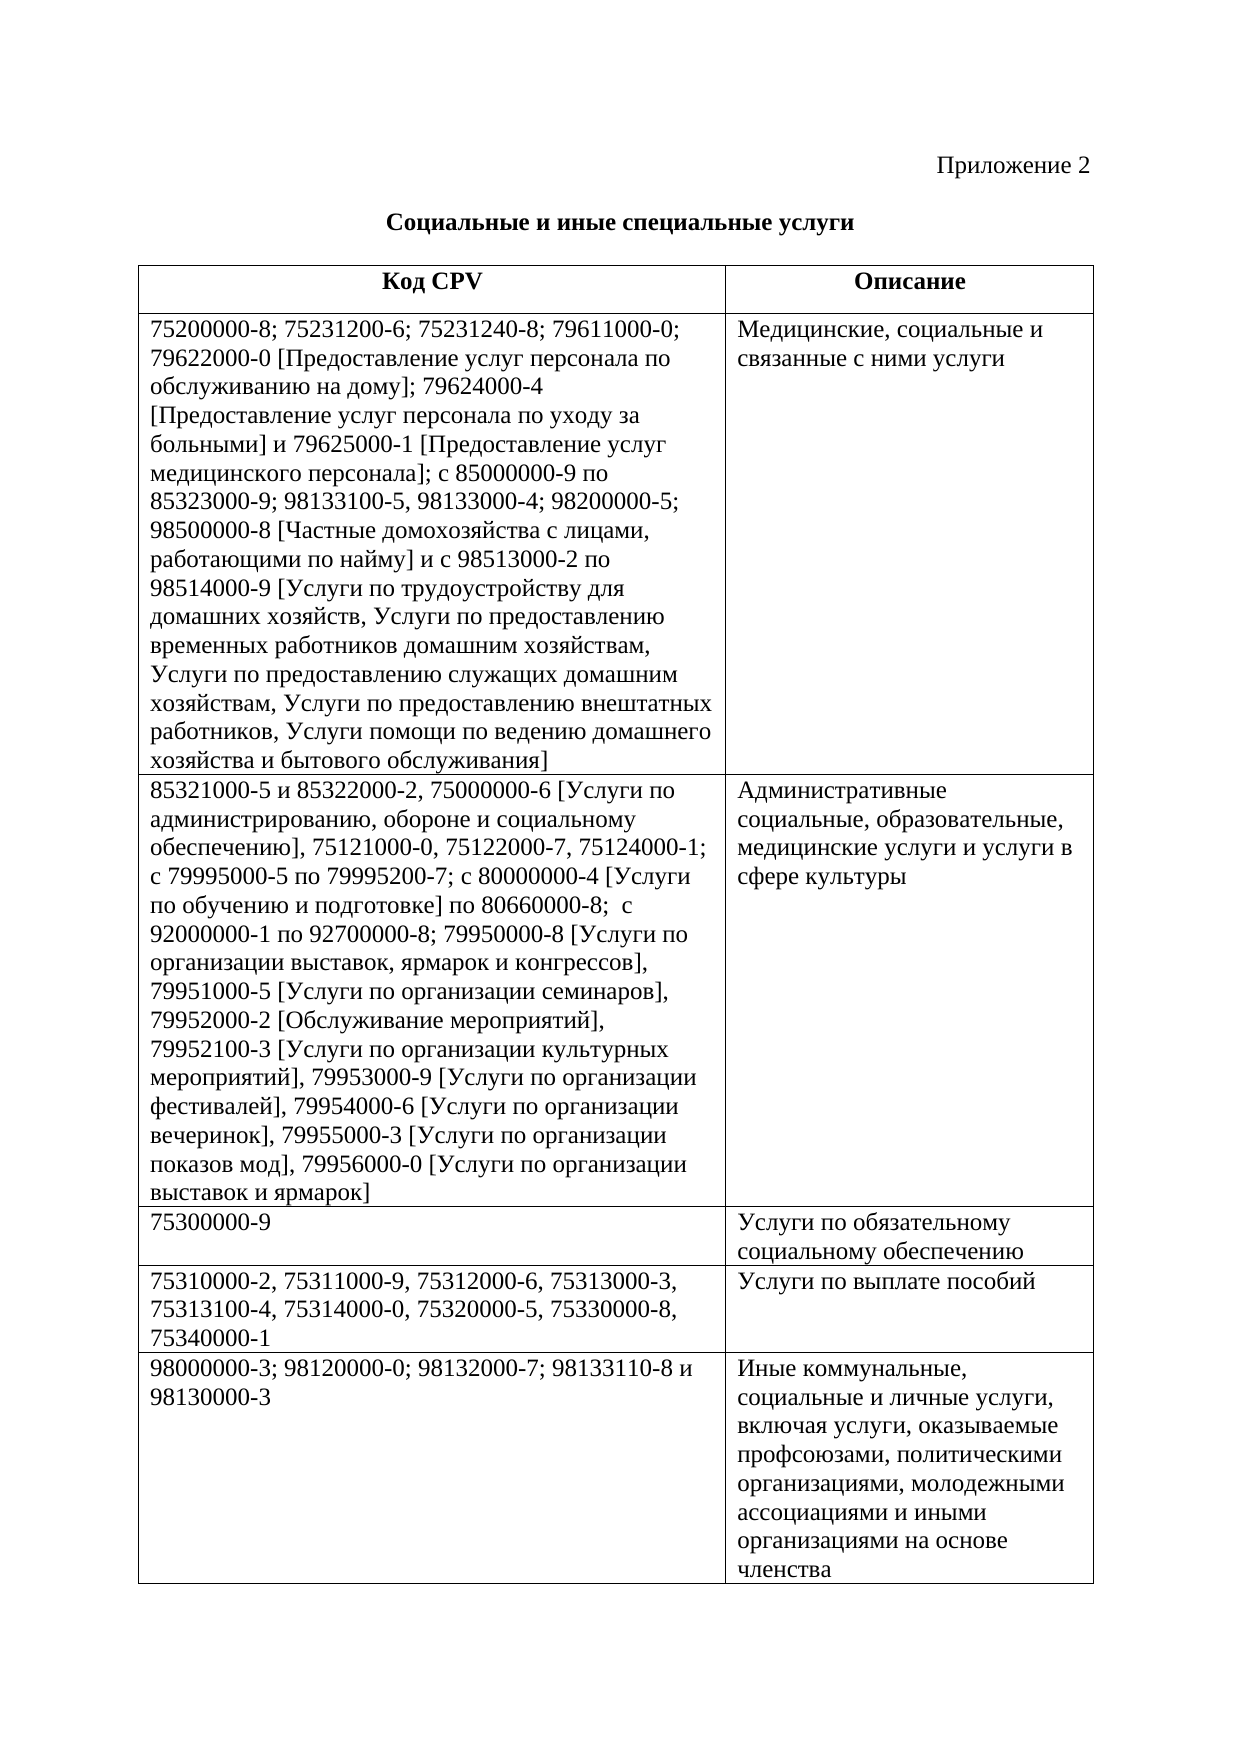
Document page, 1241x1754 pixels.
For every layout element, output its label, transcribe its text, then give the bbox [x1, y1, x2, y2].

text Социальные и иные специальные услуги [150, 207, 1090, 236]
table_cell 75300000-9 [139, 1207, 725, 1265]
table_cell Услуги по обязательному социальному обеспечению [726, 1207, 1093, 1265]
table_header Код CPV [139, 266, 725, 313]
text Приложение 2 [150, 150, 1090, 179]
table_cell Иные коммунальные, социальные и личные услуги, включая услуги, оказываемые профсоюзами, политическими организациями, молодежными ассоциациями и иными организациями на основе членства [726, 1353, 1093, 1583]
table_cell 85321000-5 и 85322000-2, 75000000-6 [Услуги по администрированию, обороне и социальному обеспечению], 75121000-0, 75122000-7, 75124000-1; с 79995000-5 по 79995200-7; с 80000000-4 [Услуги по обучению и подготовке] по 80660000-8; с 92000000-1 по 92700000-8; 79950000-8 [Услуги по организации выставок, ярмарок и конгрессов], 79951000-5 [Услуги по организации семинаров], 79952000-2 [Обслуживание мероприятий], 79952100-3 [Услуги по организации культурных мероприятий], 79953000-9 [Услуги по организации фестивалей], 79954000-6 [Услуги по организации вечеринок], 79955000-3 [Услуги по организации показов мод], 79956000-0 [Услуги по организации выставок и ярмарок] [139, 775, 725, 1206]
table_header Описание [726, 266, 1093, 313]
table_cell 75200000-8; 75231200-6; 75231240-8; 79611000-0; 79622000-0 [Предоставление услуг персонала по обслуживанию на дому]; 79624000-4 [Предоставление услуг персонала по уходу за больными] и 79625000-1 [Предоставление услуг медицинского персонала]; с 85000000-9 по 85323000-9; 98133100-5, 98133000-4; 98200000-5; 98500000-8 [Частные домохозяйства с лицами, работающими по найму] и с 98513000-2 по 98514000-9 [Услуги по трудоустройству для домашних хозяйств, Услуги по предоставлению временных работников домашним хозяйствам, Услуги по предоставлению служащих домашним хозяйствам, Услуги по предоставлению внештатных работников, Услуги помощи по ведению домашнего хозяйства и бытового обслуживания] [139, 314, 725, 774]
table_cell Медицинские, социальные и связанные с ними услуги [726, 314, 1093, 774]
table_cell Услуги по выплате пособий [726, 1266, 1093, 1352]
table_cell 75310000-2, 75311000-9, 75312000-6, 75313000-3, 75313100-4, 75314000-0, 75320000-5, 75330000-8, 75340000-1 [139, 1266, 725, 1352]
table_cell Административные социальные, образовательные, медицинские услуги и услуги в сфере культуры [726, 775, 1093, 1206]
table_cell 98000000-3; 98120000-0; 98132000-7; 98133110-8 и 98130000-3 [139, 1353, 725, 1583]
